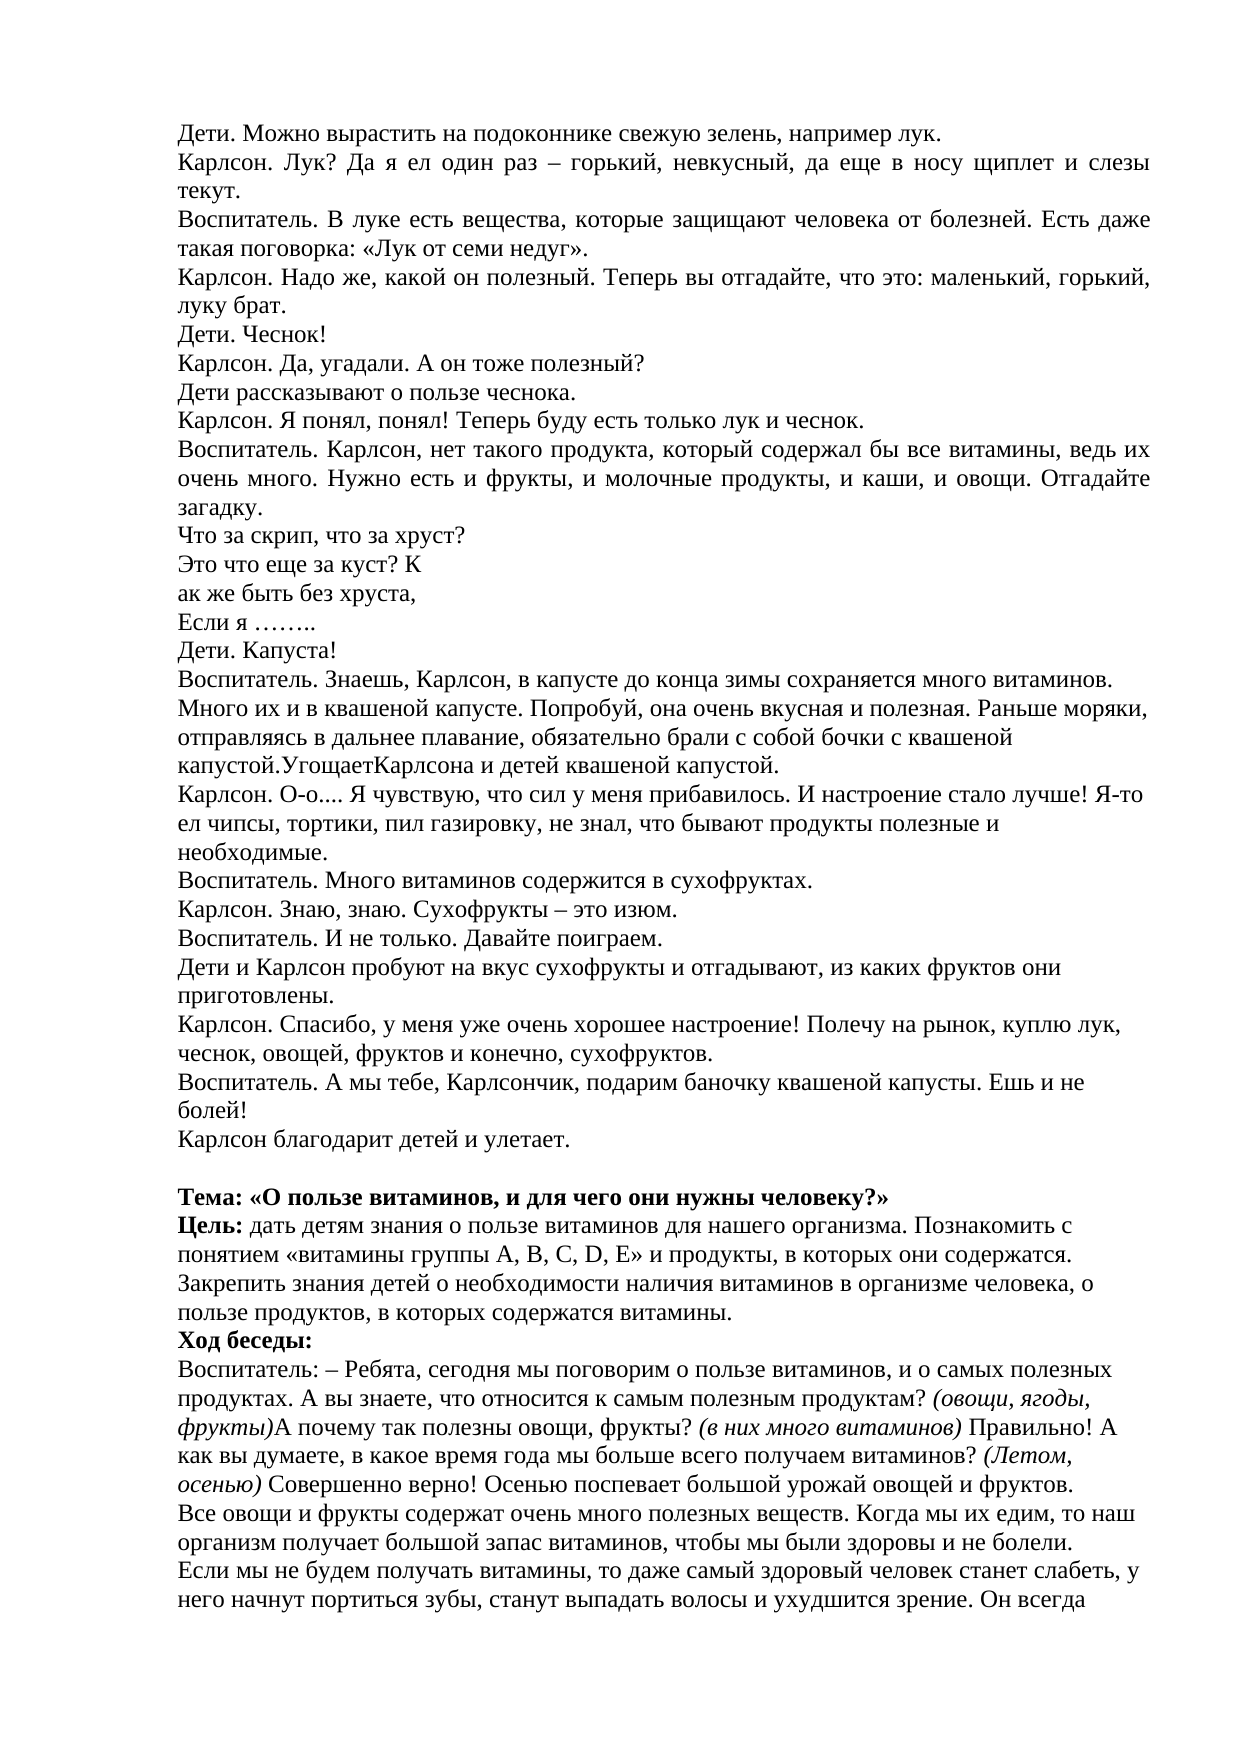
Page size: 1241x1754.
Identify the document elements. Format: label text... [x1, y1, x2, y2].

text Что за скрип, что за хруст? [177, 521, 1152, 549]
text Карлсон. О-о.... Я чувствую, что сил у меня прибавилось. И настроение стало лучше! Я-то ел чипсы, тортики, пил газировку, не знал, что бывают продукты полезные и необходимые. [177, 779, 1152, 866]
text Если я …….. [177, 607, 1152, 636]
text Карлсон. Я понял, понял! Теперь буду есть только лук и чеснок. [177, 406, 1152, 434]
text Тема: «О пользе витаминов, и для чего они нужны человеку?» [177, 1182, 1152, 1211]
text Ход беседы: [177, 1326, 1152, 1354]
text Дети. Чеснок! [177, 319, 1152, 348]
text Дети рассказывают о пользе чеснока. [177, 377, 1152, 406]
text Карлсон. Лук? Да я ел один раз – горький, невкусный, да еще в носу щиплет и слезы текут. [177, 147, 1152, 204]
text Карлсон. Да, угадали. А он тоже полезный? [177, 348, 1152, 377]
text Воспитатель: – Ребята, сегодня мы поговорим о пользе витаминов, и о самых полезных продуктах. А вы знаете, что относится к самым полезным продуктам? (овощи, ягоды, фрукты)А почему так полезны овощи, фрукты? (в них много витаминов) Правильно! А как вы думаете, в какое время года мы больше всего получаем витаминов? (Летом, осенью) Совершенно верно! Осенью поспевает большой урожай овощей и фруктов. [177, 1354, 1152, 1498]
text Все овощи и фрукты содержат очень много полезных веществ. Когда мы их едим, то наш организм получает большой запас витаминов, чтобы мы были здоровы и не болели. [177, 1498, 1152, 1556]
text Дети. Капуста! [177, 636, 1152, 664]
text Дети и Карлсон пробуют на вкус сухофрукты и отгадывают, из каких фруктов они приготовлены. [177, 952, 1152, 1009]
text Карлсон. Надо же, какой он полезный. Теперь вы отгадайте, что это: маленький, горький, луку брат. [177, 262, 1152, 319]
text Дети. Можно вырастить на подоконнике свежую зелень, например лук. [177, 118, 1152, 147]
text Воспитатель. Карлсон, нет такого продукта, который содержал бы все витамины, ведь их очень много. Нужно есть и фрукты, и молочные продукты, и каши, и овощи. Отгадайте загадку. [177, 434, 1152, 521]
text Воспитатель. А мы тебе, Карлсончик, подарим баночку квашеной капусты. Ешь и не болей! [177, 1067, 1152, 1124]
text ак же быть без хруста, [177, 578, 1152, 607]
text Воспитатель. В луке есть вещества, которые защищают человека от болезней. Есть даже такая поговорка: «Лук от семи недуг». [177, 204, 1152, 262]
text Воспитатель. И не только. Давайте поиграем. [177, 923, 1152, 952]
text Карлсон. Знаю, знаю. Сухофрукты – это изюм. [177, 894, 1152, 923]
text Карлсон. Спасибо, у меня уже очень хорошее настроение! Полечу на рынок, куплю лук, чеснок, овощей, фруктов и конечно, сухофруктов. [177, 1009, 1152, 1067]
text Цель: дать детям знания о пользе витаминов для нашего организма. Познакомить с понятием «витамины группы А, В, С, D, Е» и продукты, в которых они содержатся. Закрепить знания детей о необходимости наличия витаминов в организме человека, о пользе продуктов, в которых содержатся витамины. [177, 1211, 1152, 1326]
text Воспитатель. Много витаминов содержится в сухофруктах. [177, 866, 1152, 894]
text Карлсон благодарит детей и улетает. [177, 1124, 1152, 1153]
text Воспитатель. Знаешь, Карлсон, в капусте до конца зимы сохраняется много витаминов. Много их и в квашеной капусте. Попробуй, она очень вкусная и полезная. Раньше моряки, отправляясь в дальнее плавание, обязательно брали с собой бочки с квашеной капустой.УгощаетКарлсона и детей квашеной капустой. [177, 664, 1152, 779]
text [177, 1556, 1152, 1613]
text Это что еще за куст? К [177, 549, 1152, 578]
